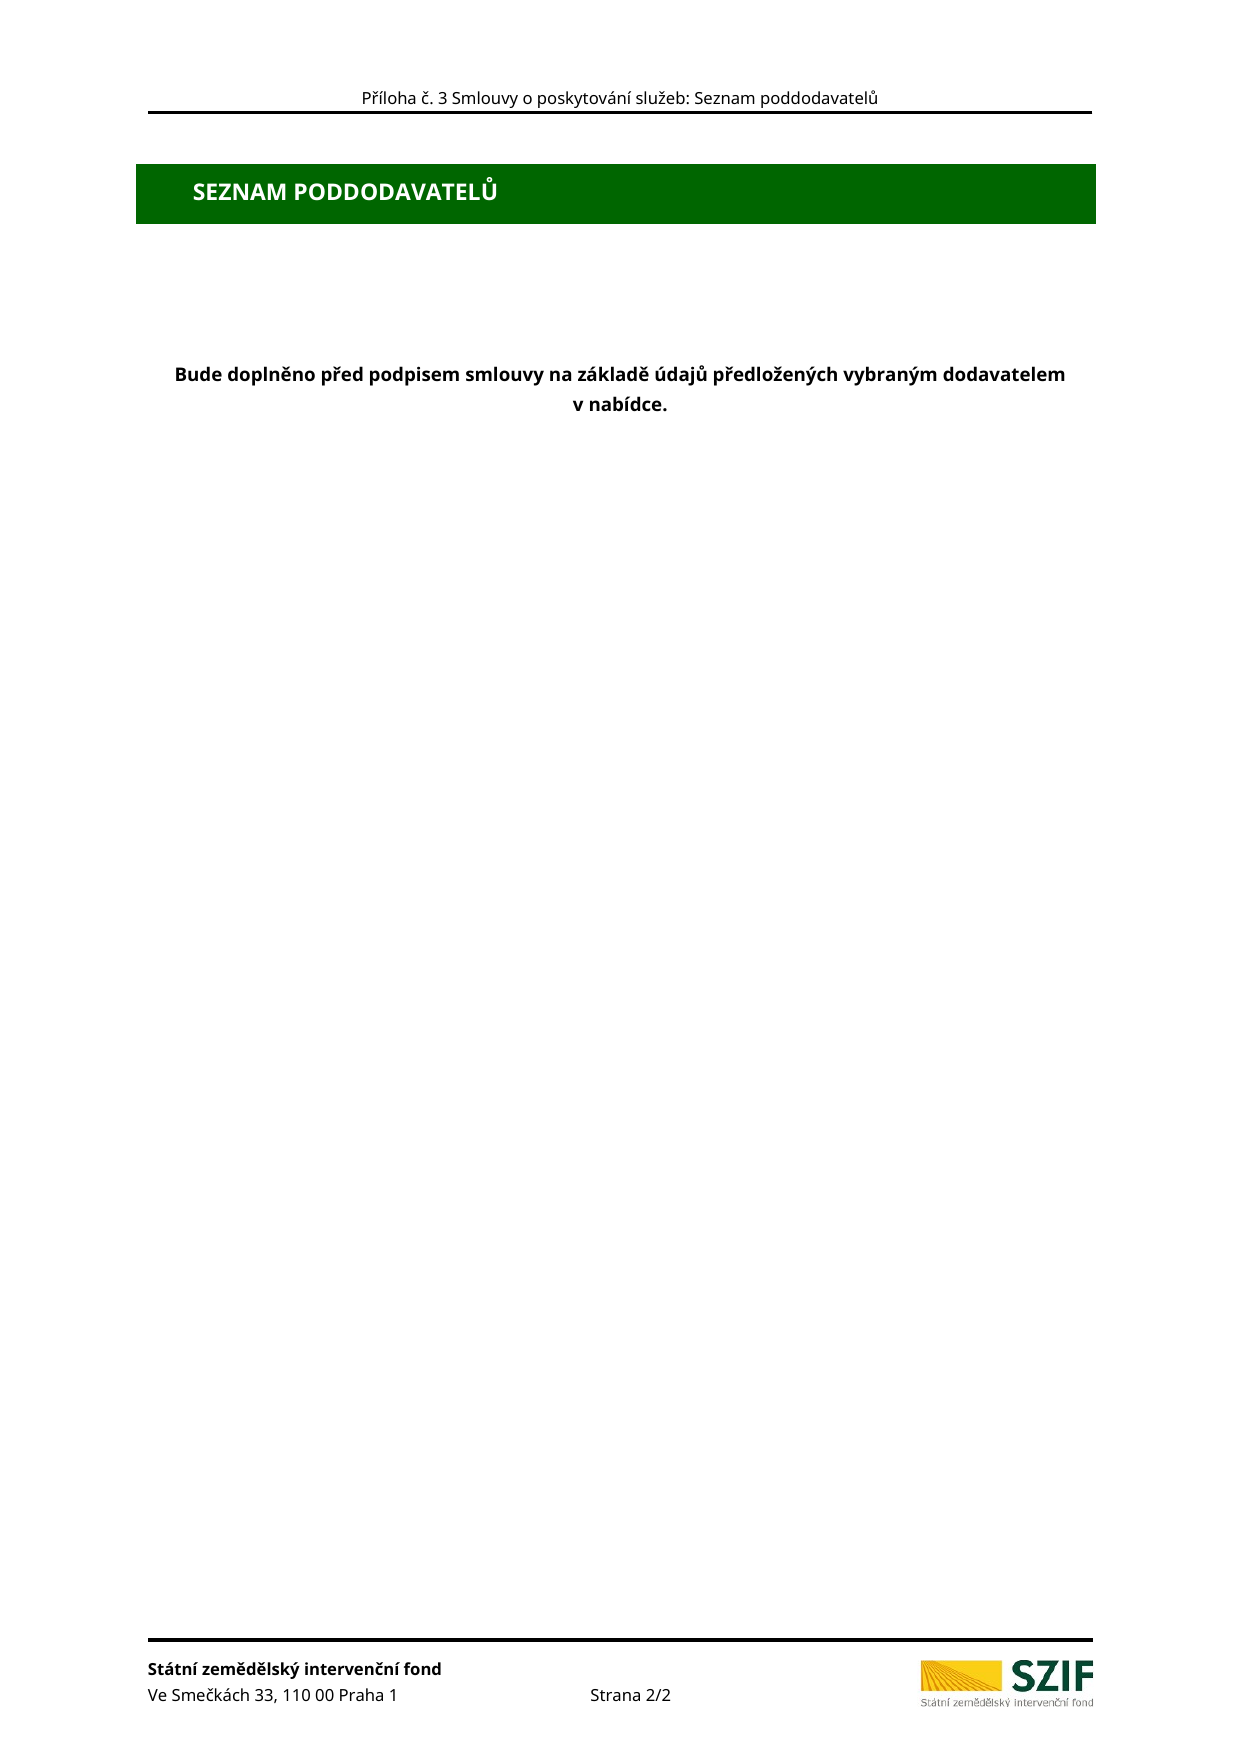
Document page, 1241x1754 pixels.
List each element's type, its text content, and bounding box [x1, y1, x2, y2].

picture [917, 1660, 1095, 1707]
table_header SEZNAM PODdodavatelů [136, 164, 1096, 224]
text Bude doplněno před podpisem smlouvy na základě údajů předložených vybraným dodavatelem v nabídce. [148, 362, 1092, 416]
